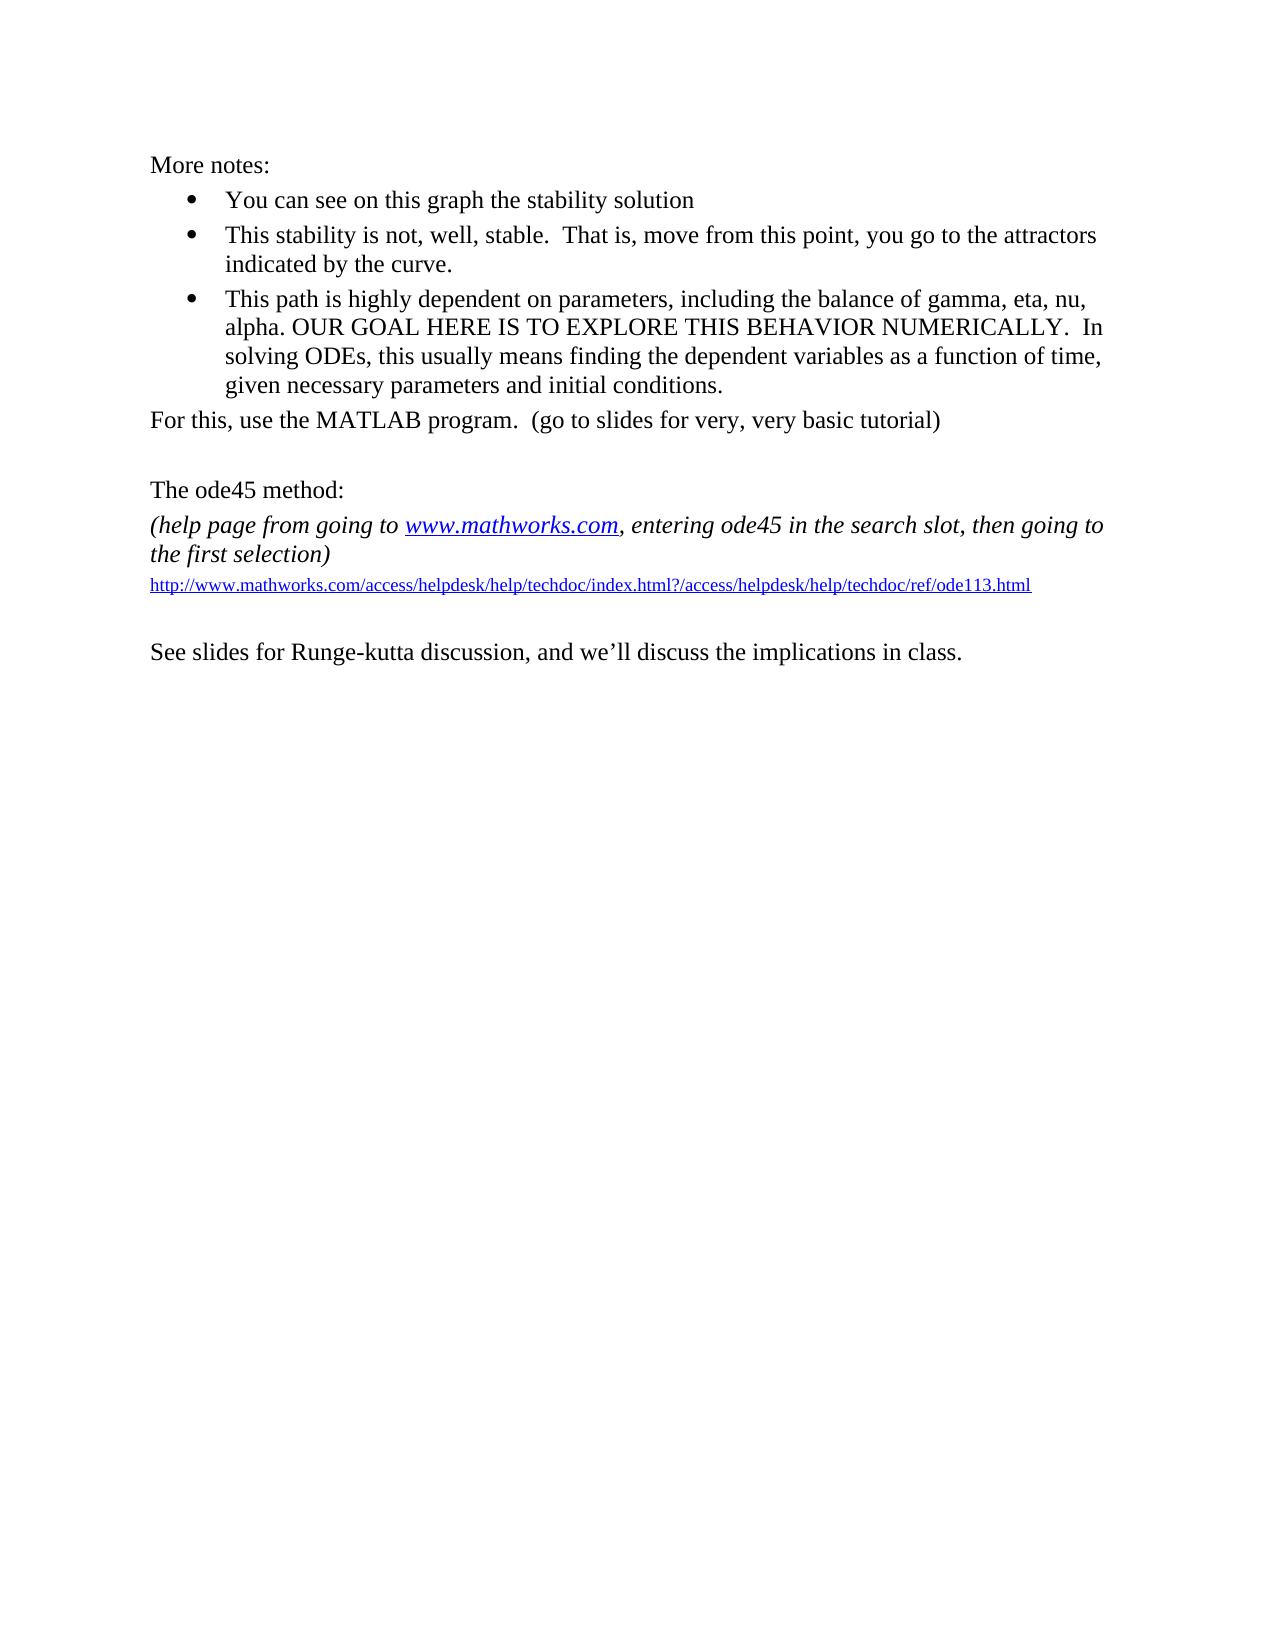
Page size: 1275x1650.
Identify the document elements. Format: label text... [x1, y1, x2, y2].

list You can see on this graph the stability solution [187, 185, 1125, 214]
text The ode45 method: [150, 475, 1125, 504]
list This path is highly dependent on parameters, including the balance of gamma, eta, nu, alpha. OUR GOAL HERE IS TO EXPLORE THIS BEHAVIOR NUMERICALLY. In solving ODEs, this usually means finding the dependent variables as a function of time, given necessary parameters and initial conditions. [187, 284, 1125, 399]
text (help page from going to www.mathworks.com, entering ode45 in the search slot, then going to the first selection) [150, 510, 1125, 567]
list This stability is not, well, stable. That is, move from this point, you go to the attractors indicated by the curve. [187, 220, 1125, 277]
text More notes: [150, 150, 1125, 179]
text http://www.mathworks.com/access/helpdesk/help/techdoc/index.html?/access/helpdesk/help/techdoc/ref/ode113.html [150, 574, 1125, 595]
text For this, use the MATLAB program. (go to slides for very, very basic tutorial) [150, 405, 1125, 434]
text See slides for Runge-kutta discussion, and we’ll discuss the implications in class. [150, 637, 1125, 665]
